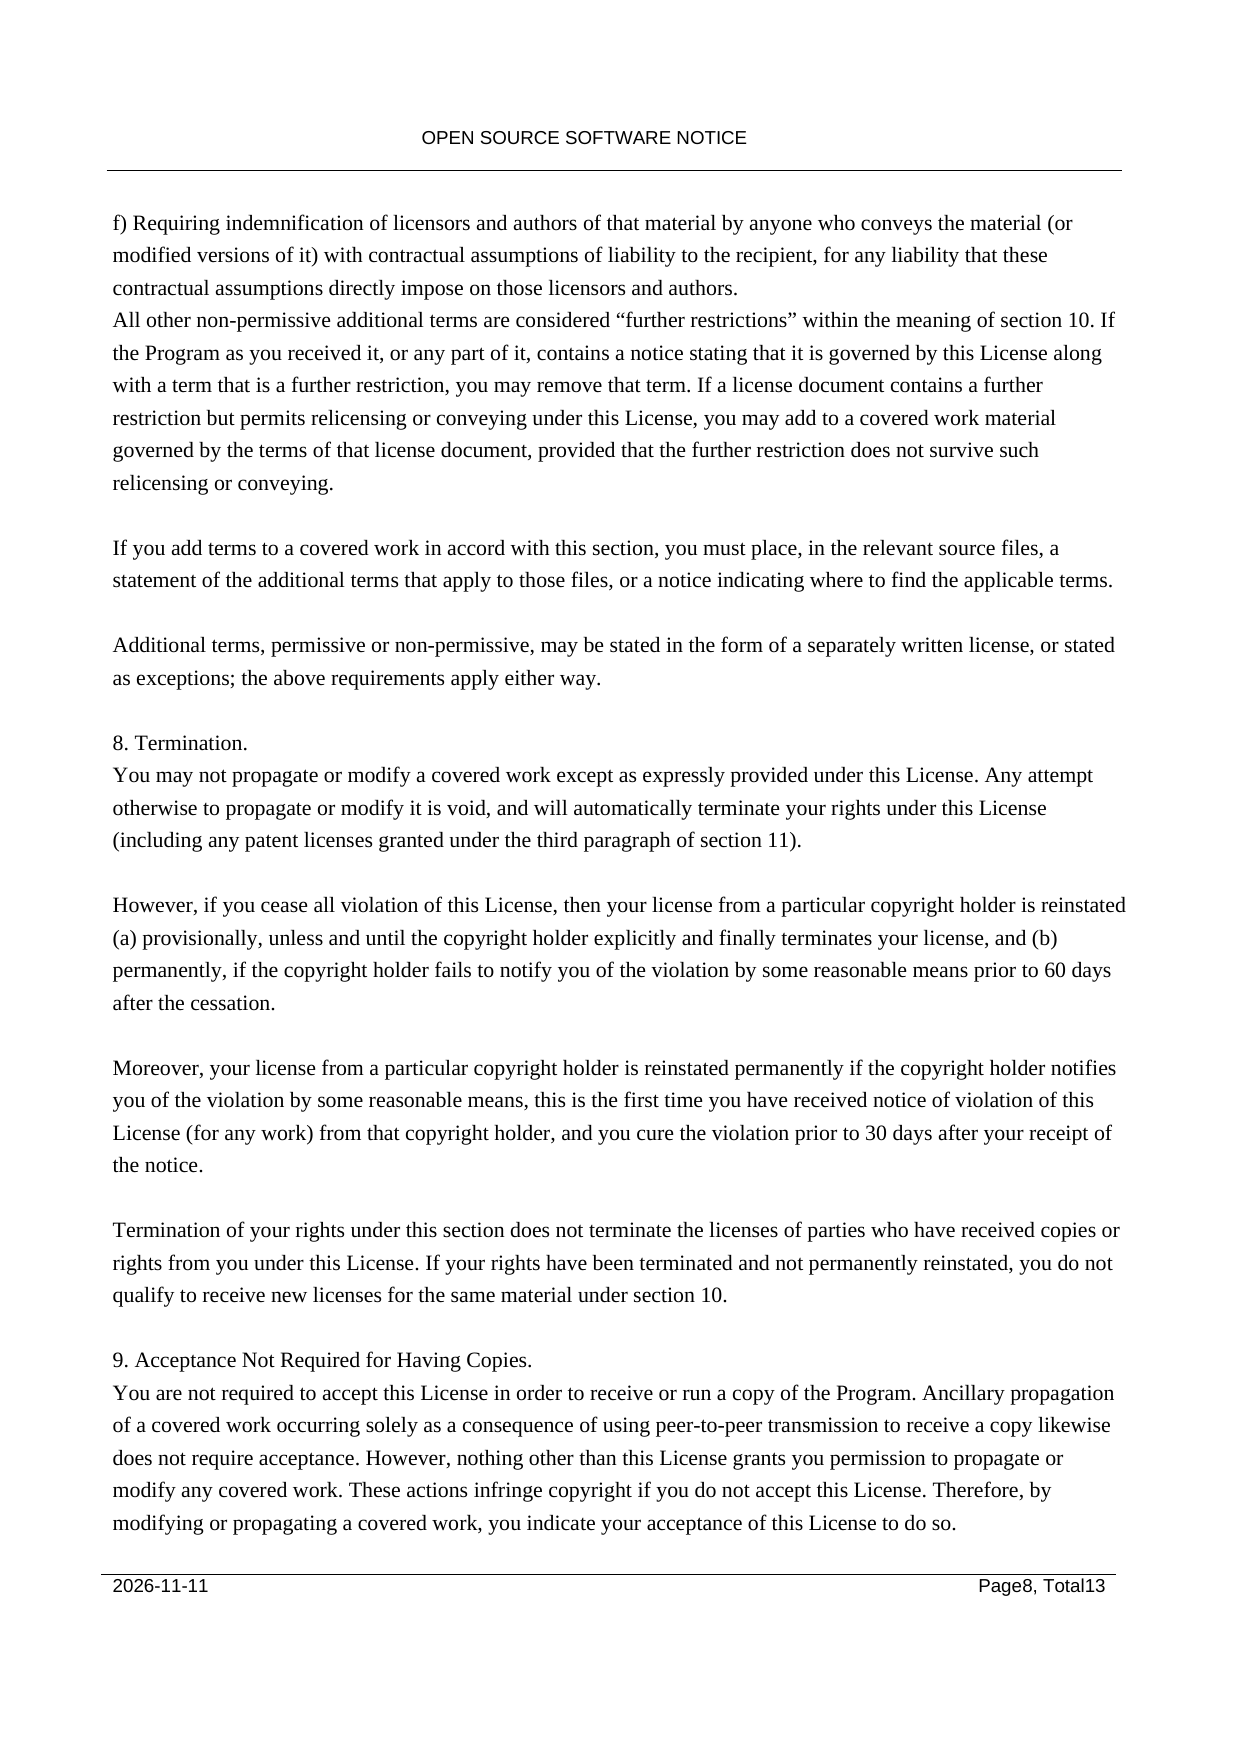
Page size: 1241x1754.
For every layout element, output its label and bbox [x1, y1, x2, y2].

text [112, 206, 1128, 1539]
